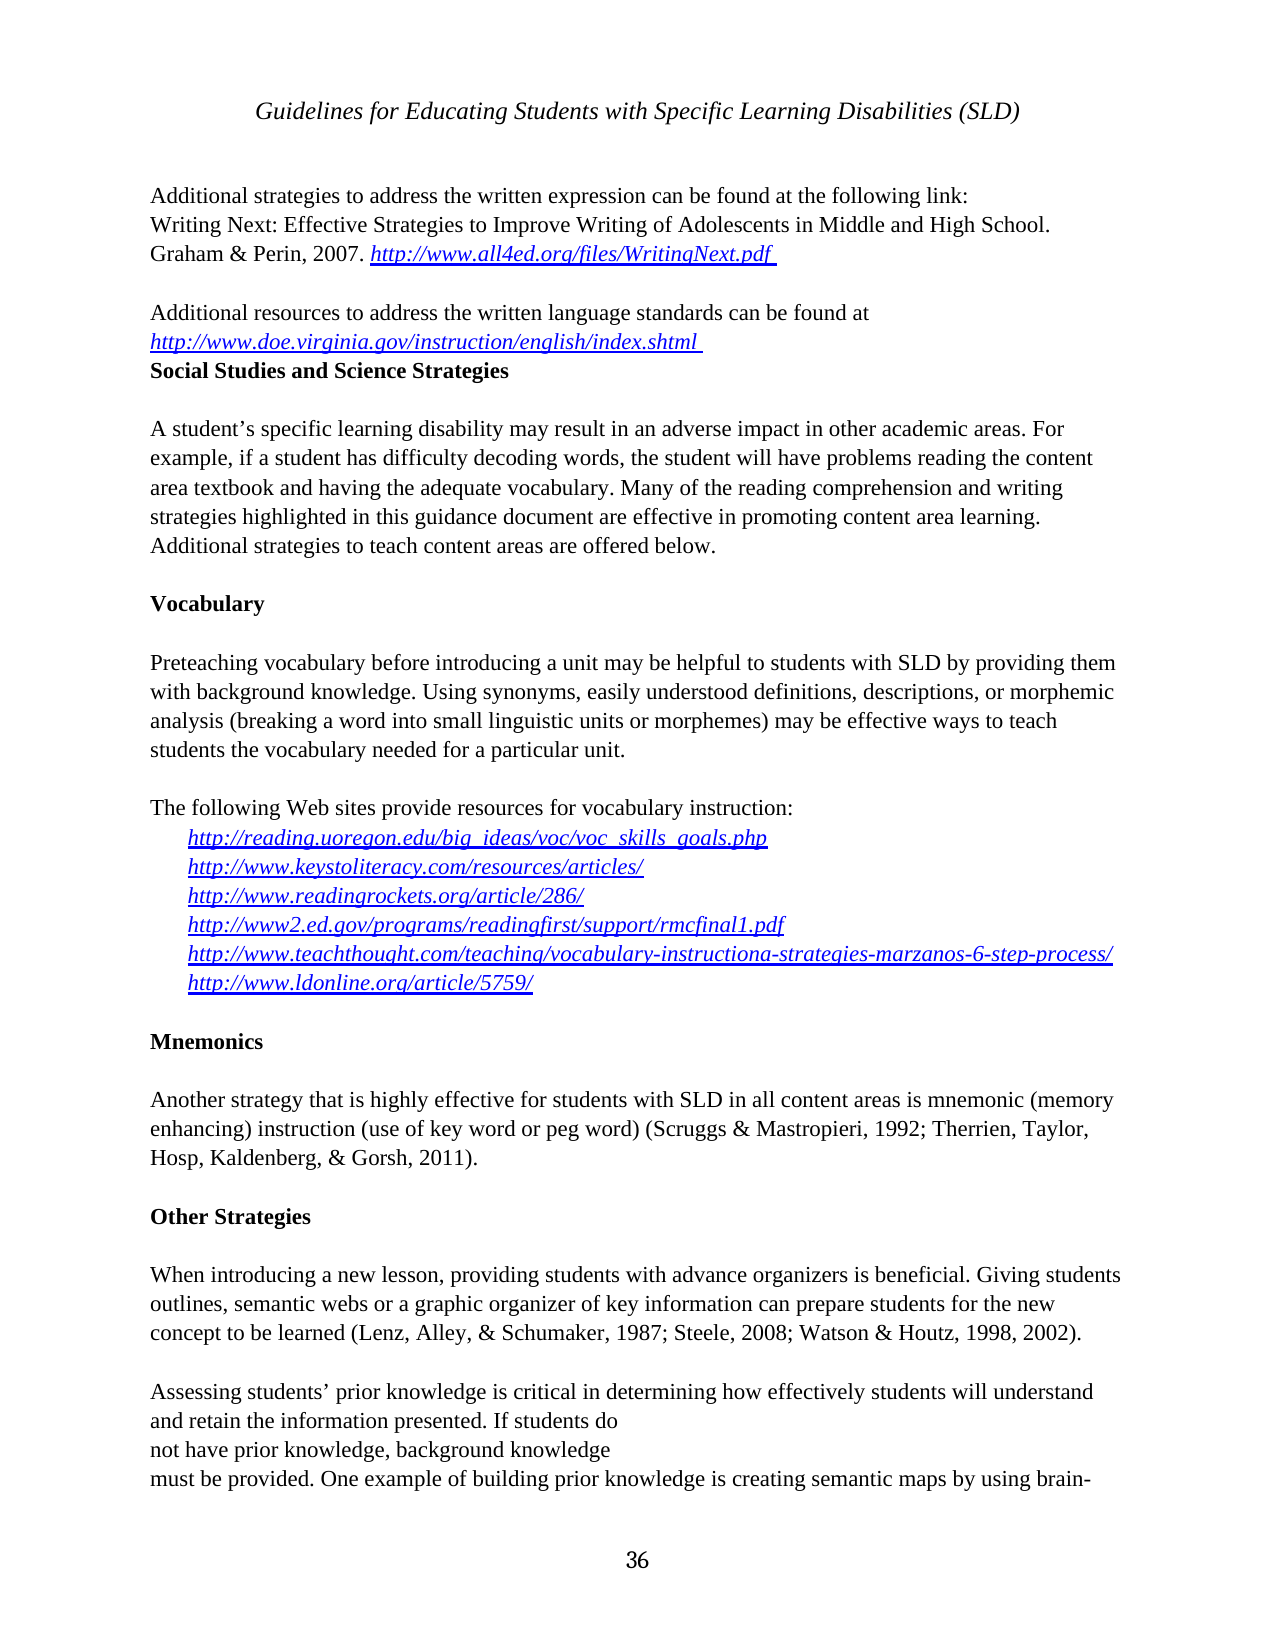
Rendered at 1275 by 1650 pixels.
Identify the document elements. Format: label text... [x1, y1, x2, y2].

text Additional strategies to address the written expression can be found at the following link: [150, 179, 1125, 208]
text Preteaching vocabulary before introducing a unit may be helpful to students with SLD by providing them with background knowledge. Using synonyms, easily understood definitions, descriptions, or morphemic analysis (breaking a word into small linguistic units or morphemes) may be effective ways to teach students the vocabulary needed for a particular unit. [150, 646, 1125, 762]
text When introducing a new lesson, providing students with advance organizers is beneficial. Giving students outlines, semantic webs or a graphic organizer of key information can prepare students for the new concept to be learned (Lenz, Alley, & Schumaker, 1987; Steele, 2008; Watson & Houtz, 1998, 2002). [150, 1258, 1125, 1346]
text Graham & Perin, 2007. http://www.all4ed.org/files/WritingNext.pdf [150, 237, 1125, 267]
text Additional resources to address the written language standards can be found at http://www.doe.virginia.gov/instruction/english/index.shtml [150, 296, 1125, 354]
text A student’s specific learning disability may result in an adverse impact in other academic areas. For example, if a student has difficulty decoding words, the student will have problems reading the content area textbook and having the adequate vocabulary. Many of the reading comprehension and writing strategies highlighted in this guidance document are effective in promoting content area learning. Additional strategies to teach content areas are offered below. [150, 412, 1125, 558]
subtitle Social Studies and Science Strategies [150, 354, 1125, 383]
text http://www.ldonline.org/article/5759/ [187, 967, 1125, 996]
subtitle Vocabulary [150, 587, 1125, 617]
text Assessing students’ prior knowledge is critical in determining how effectively students will understand and retain the information presented. If students do [150, 1375, 1125, 1433]
subtitle Other Strategies [150, 1200, 1125, 1229]
text http://www.keystoliteracy.com/resources/articles/ [187, 850, 1125, 879]
text not have prior knowledge, background knowledge [150, 1433, 1125, 1462]
text http://www2.ed.gov/programs/readingfirst/support/rmcfinal1.pdf [187, 908, 1125, 937]
subtitle Mnemonics [150, 1025, 1125, 1054]
text The following Web sites provide resources for vocabulary instruction: [150, 792, 1125, 821]
text http://www.readingrockets.org/article/286/ [187, 879, 1125, 908]
text Writing Next: Effective Strategies to Improve Writing of Adolescents in Middle and High School. [150, 208, 1125, 237]
text http://www.teachthought.com/teaching/vocabulary-instructiona-strategies-marzanos-6-step-process/ [187, 937, 1125, 967]
text Another strategy that is highly effective for students with SLD in all content areas is mnemonic (memory enhancing) instruction (use of key word or peg word) (Scruggs & Mastropieri, 1992; Therrien, Taylor, Hosp, Kaldenberg, & Gorsh, 2011). [150, 1083, 1125, 1171]
text http://reading.uoregon.edu/big_ideas/voc/voc_skills_goals.php [187, 821, 1125, 850]
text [150, 1462, 1125, 1492]
